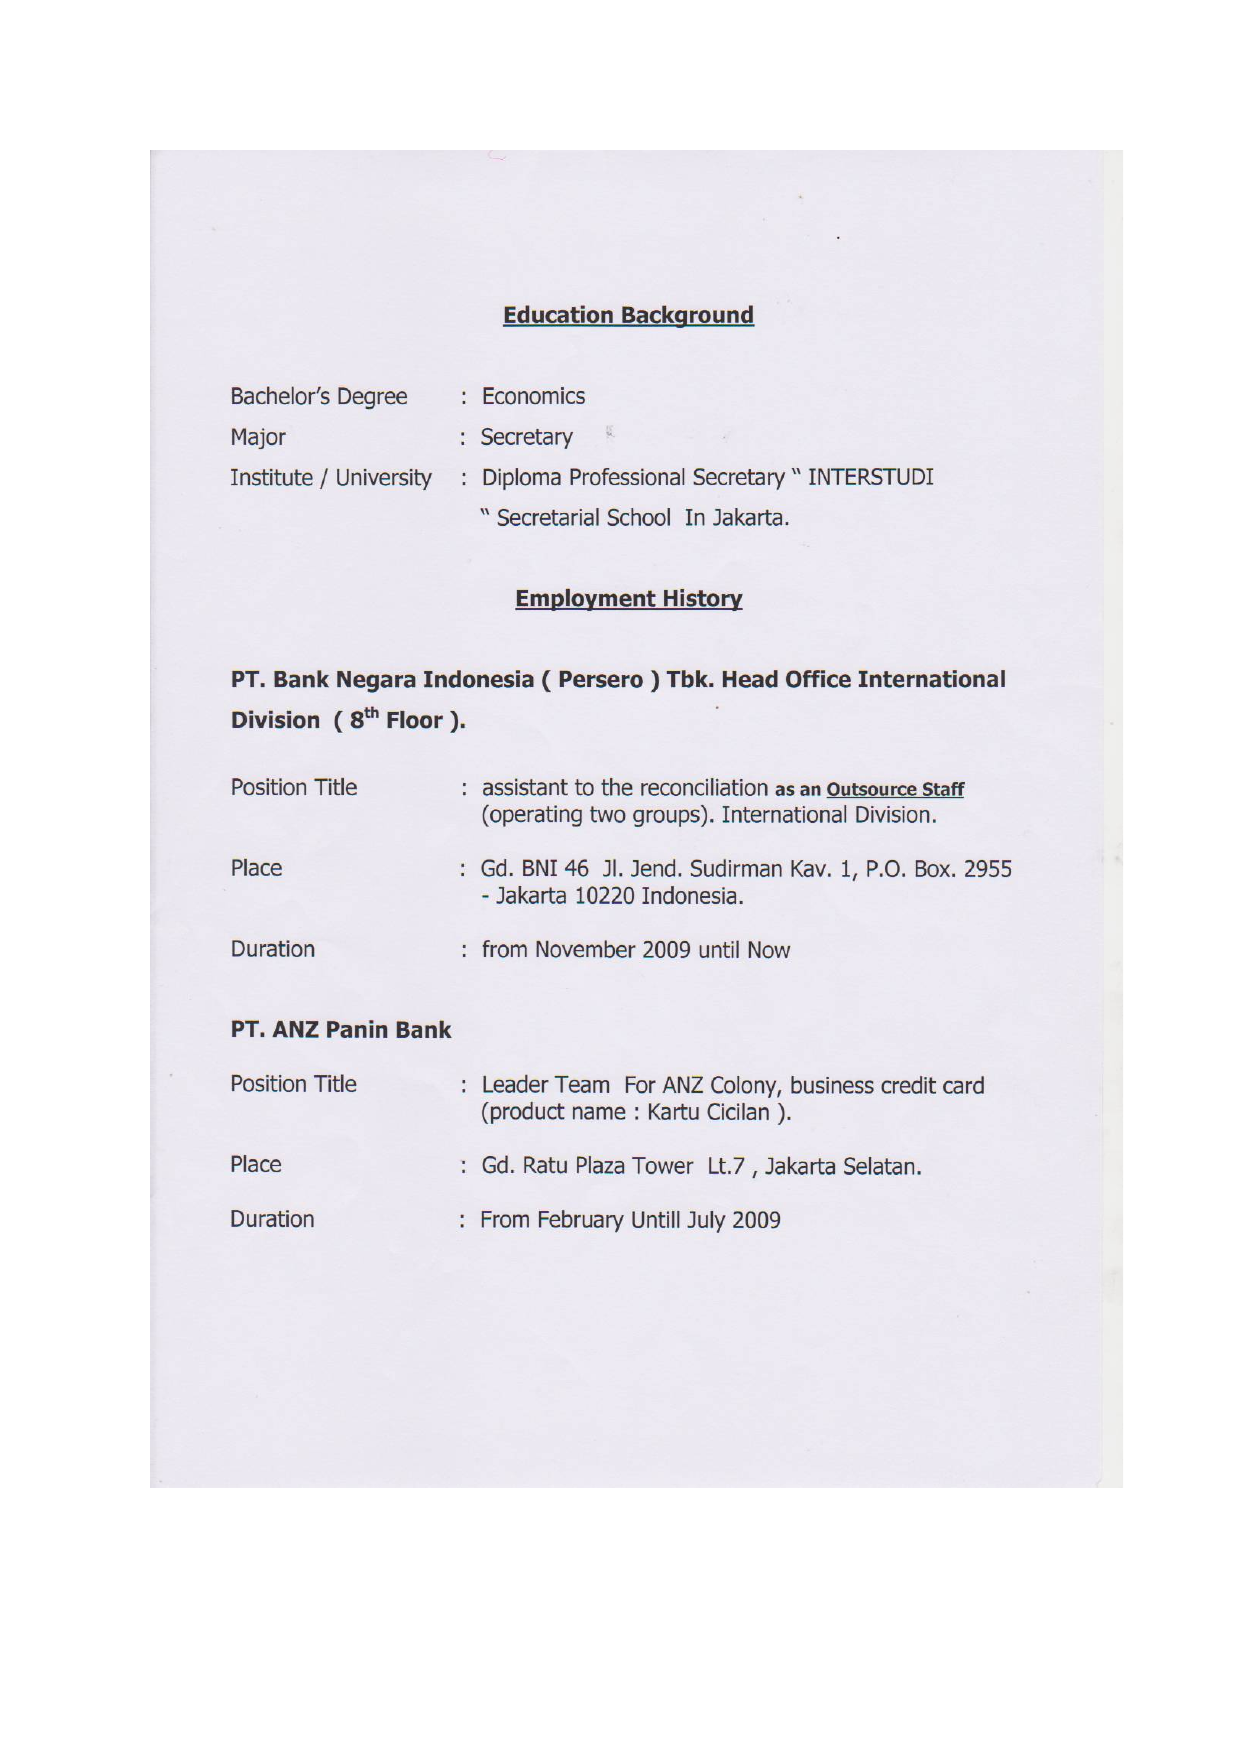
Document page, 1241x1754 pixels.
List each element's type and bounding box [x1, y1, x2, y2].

picture [150, 150, 1124, 1488]
